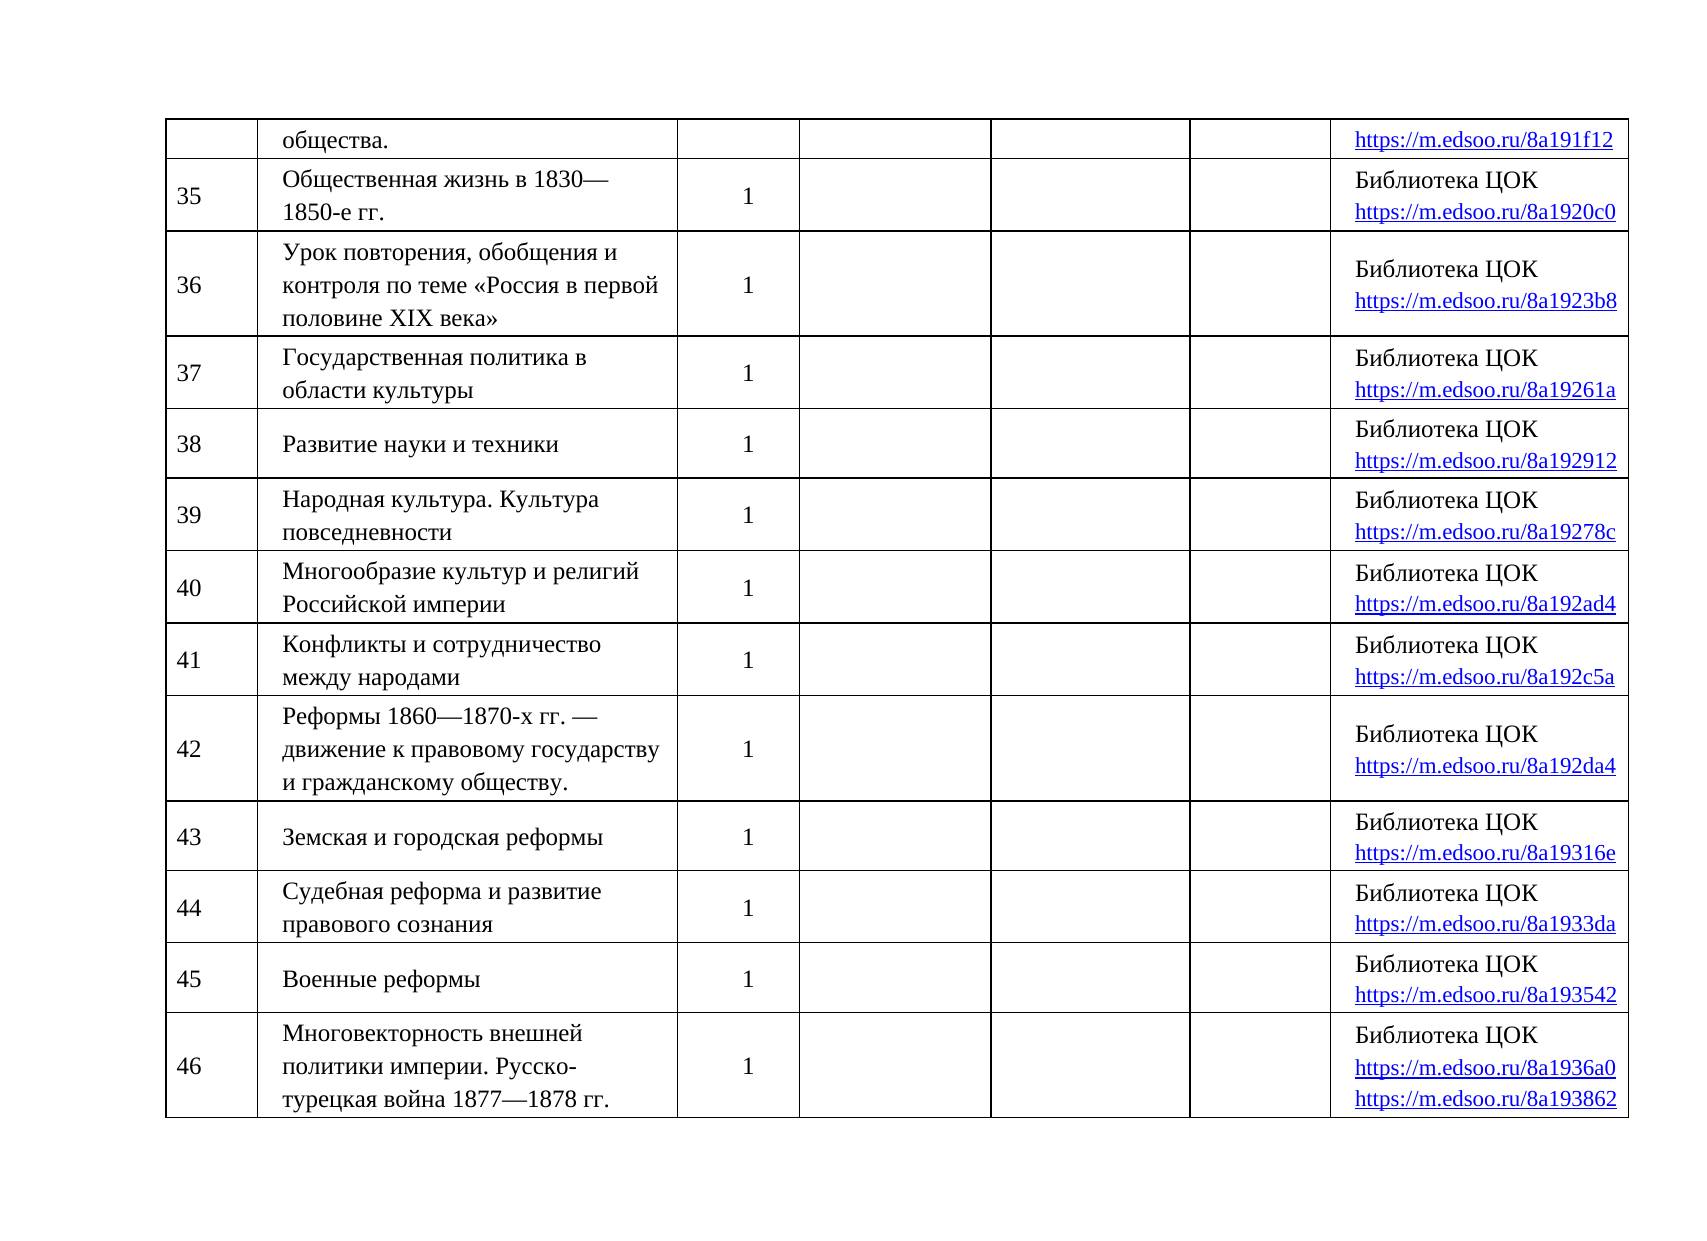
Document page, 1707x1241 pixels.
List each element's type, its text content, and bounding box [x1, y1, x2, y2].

table_cell [992, 337, 1189, 408]
table_cell [1191, 1013, 1330, 1117]
table_cell Земская и городская реформы [258, 802, 677, 869]
table_cell [1191, 551, 1330, 622]
table_cell 1 [678, 232, 799, 335]
table_cell 34 [167, 120, 257, 157]
table_cell 36 [167, 232, 257, 335]
table_cell 46 [167, 1013, 257, 1117]
table_cell [992, 943, 1189, 1011]
table_cell 1 [678, 479, 799, 550]
table_cell Библиотека ЦОК https://m.edsoo.ru/8a192c5a [1331, 624, 1628, 694]
table_cell [800, 120, 990, 157]
table_cell [1191, 802, 1330, 869]
table_cell Библиотека ЦОК https://m.edsoo.ru/8a19278c [1331, 479, 1628, 550]
table_cell 41 [167, 624, 257, 694]
table_cell [800, 696, 990, 800]
table_cell [1191, 871, 1330, 942]
table_cell [992, 551, 1189, 622]
table_cell Государственная политика в области культуры [258, 337, 677, 408]
table_cell 45 [167, 943, 257, 1011]
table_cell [258, 120, 677, 157]
table_cell Библиотека ЦОК https://m.edsoo.ru/8a19316e [1331, 802, 1628, 869]
table_cell [1191, 159, 1330, 230]
table_cell 1 [678, 802, 799, 869]
table_cell [800, 479, 990, 550]
table_cell [992, 120, 1189, 157]
table_cell [800, 551, 990, 622]
table_cell [992, 802, 1189, 869]
table_cell 38 [167, 409, 257, 477]
table_cell Библиотека ЦОК https://m.edsoo.ru/8a19261a [1331, 337, 1628, 408]
table_cell 40 [167, 551, 257, 622]
table_cell [800, 802, 990, 869]
table_cell [992, 871, 1189, 942]
table_cell 1 [678, 696, 799, 800]
table_cell Библиотека ЦОК https://m.edsoo.ru/8a193542 [1331, 943, 1628, 1011]
table_cell [992, 159, 1189, 230]
table_cell Реформы 1860—1870-х гг. — движение к правовому государству и гражданскому обществу. [258, 696, 677, 800]
table_cell [1191, 337, 1330, 408]
table_cell Развитие науки и техники [258, 409, 677, 477]
table_cell [1191, 232, 1330, 335]
table_cell 1 [678, 943, 799, 1011]
table_cell Военные реформы [258, 943, 677, 1011]
table_cell 43 [167, 802, 257, 869]
table_cell Конфликты и сотрудничество между народами [258, 624, 677, 694]
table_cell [1331, 120, 1628, 157]
table_cell [1191, 696, 1330, 800]
table_cell Народная культура. Культура повседневности [258, 479, 677, 550]
table_cell [1191, 943, 1330, 1011]
table_cell 39 [167, 479, 257, 550]
table_cell Урок повторения, обобщения и контроля по теме «Россия в первой половине XIX века» [258, 232, 677, 335]
table_cell [992, 624, 1189, 694]
table_cell 37 [167, 337, 257, 408]
table_cell [1191, 409, 1330, 477]
table_cell Библиотека ЦОК https://m.edsoo.ru/8a192da4 [1331, 696, 1628, 800]
table_cell Судебная реформа и развитие правового сознания [258, 871, 677, 942]
table_cell 35 [167, 159, 257, 230]
table_cell [992, 232, 1189, 335]
table_cell 1 [678, 1013, 799, 1117]
table_cell [992, 1013, 1189, 1117]
table_cell [800, 337, 990, 408]
table_cell [1191, 479, 1330, 550]
table_cell [800, 232, 990, 335]
table_cell Библиотека ЦОК https://m.edsoo.ru/8a1936a0 https://m.edsoo.ru/8a193862 [1331, 1013, 1628, 1117]
table_cell 1 [678, 159, 799, 230]
table_cell 1 [678, 409, 799, 477]
table_cell Общественная жизнь в 1830—1850-е гг. [258, 159, 677, 230]
table_cell [800, 159, 990, 230]
table_cell [800, 871, 990, 942]
table_cell Библиотека ЦОК https://m.edsoo.ru/8a1920c0 [1331, 159, 1628, 230]
table_cell [800, 624, 990, 694]
table_cell [800, 1013, 990, 1117]
table_cell Библиотека ЦОК https://m.edsoo.ru/8a1923b8 [1331, 232, 1628, 335]
table_cell Многовекторность внешней политики империи. Русско-турецкая война 1877—1878 гг. [258, 1013, 677, 1117]
table_cell 42 [167, 696, 257, 800]
table_cell Библиотека ЦОК https://m.edsoo.ru/8a192ad4 [1331, 551, 1628, 622]
table_cell Библиотека ЦОК https://m.edsoo.ru/8a192912 [1331, 409, 1628, 477]
table_cell [992, 409, 1189, 477]
table_cell 1 [678, 120, 799, 157]
table_cell [800, 943, 990, 1011]
table_cell 44 [167, 871, 257, 942]
table_cell [800, 409, 990, 477]
table_cell [992, 479, 1189, 550]
table_cell Библиотека ЦОК https://m.edsoo.ru/8a1933da [1331, 871, 1628, 942]
table_cell [1191, 120, 1330, 157]
table_cell 1 [678, 624, 799, 694]
table_cell [992, 696, 1189, 800]
table_cell Многообразие культур и религий Российской империи [258, 551, 677, 622]
table_cell 1 [678, 871, 799, 942]
table_cell [1191, 624, 1330, 694]
table_cell 1 [678, 551, 799, 622]
table_cell 1 [678, 337, 799, 408]
